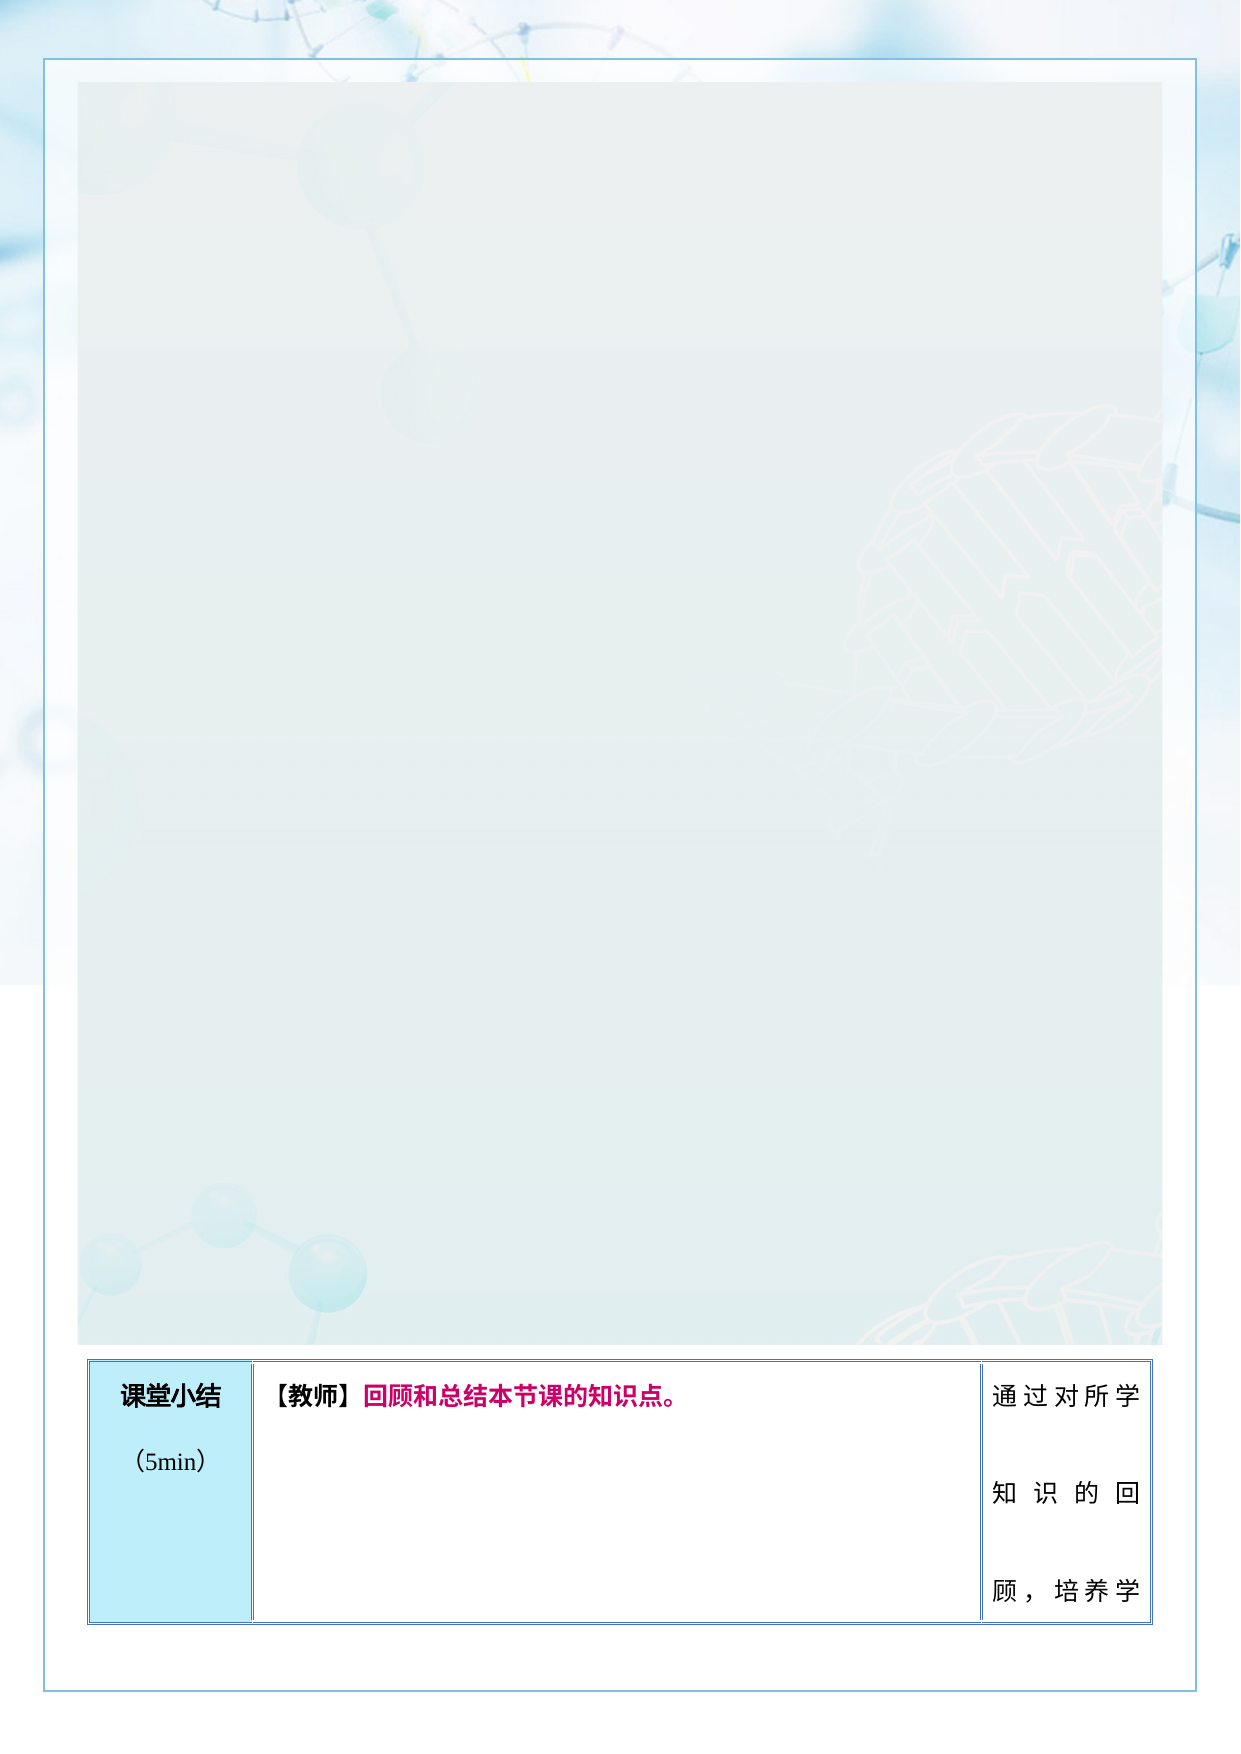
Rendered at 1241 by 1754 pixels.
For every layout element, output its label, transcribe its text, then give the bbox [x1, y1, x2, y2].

table_cell 【教师】回顾和总结本节课的知识点。 [253, 1362, 981, 1622]
picture [0, 0, 1241, 1754]
table_cell 课堂小结 （5min） [90, 1362, 252, 1622]
table_cell 通过对所学知识的回顾，培养学生的归纳总结能力 [981, 1362, 1150, 1622]
